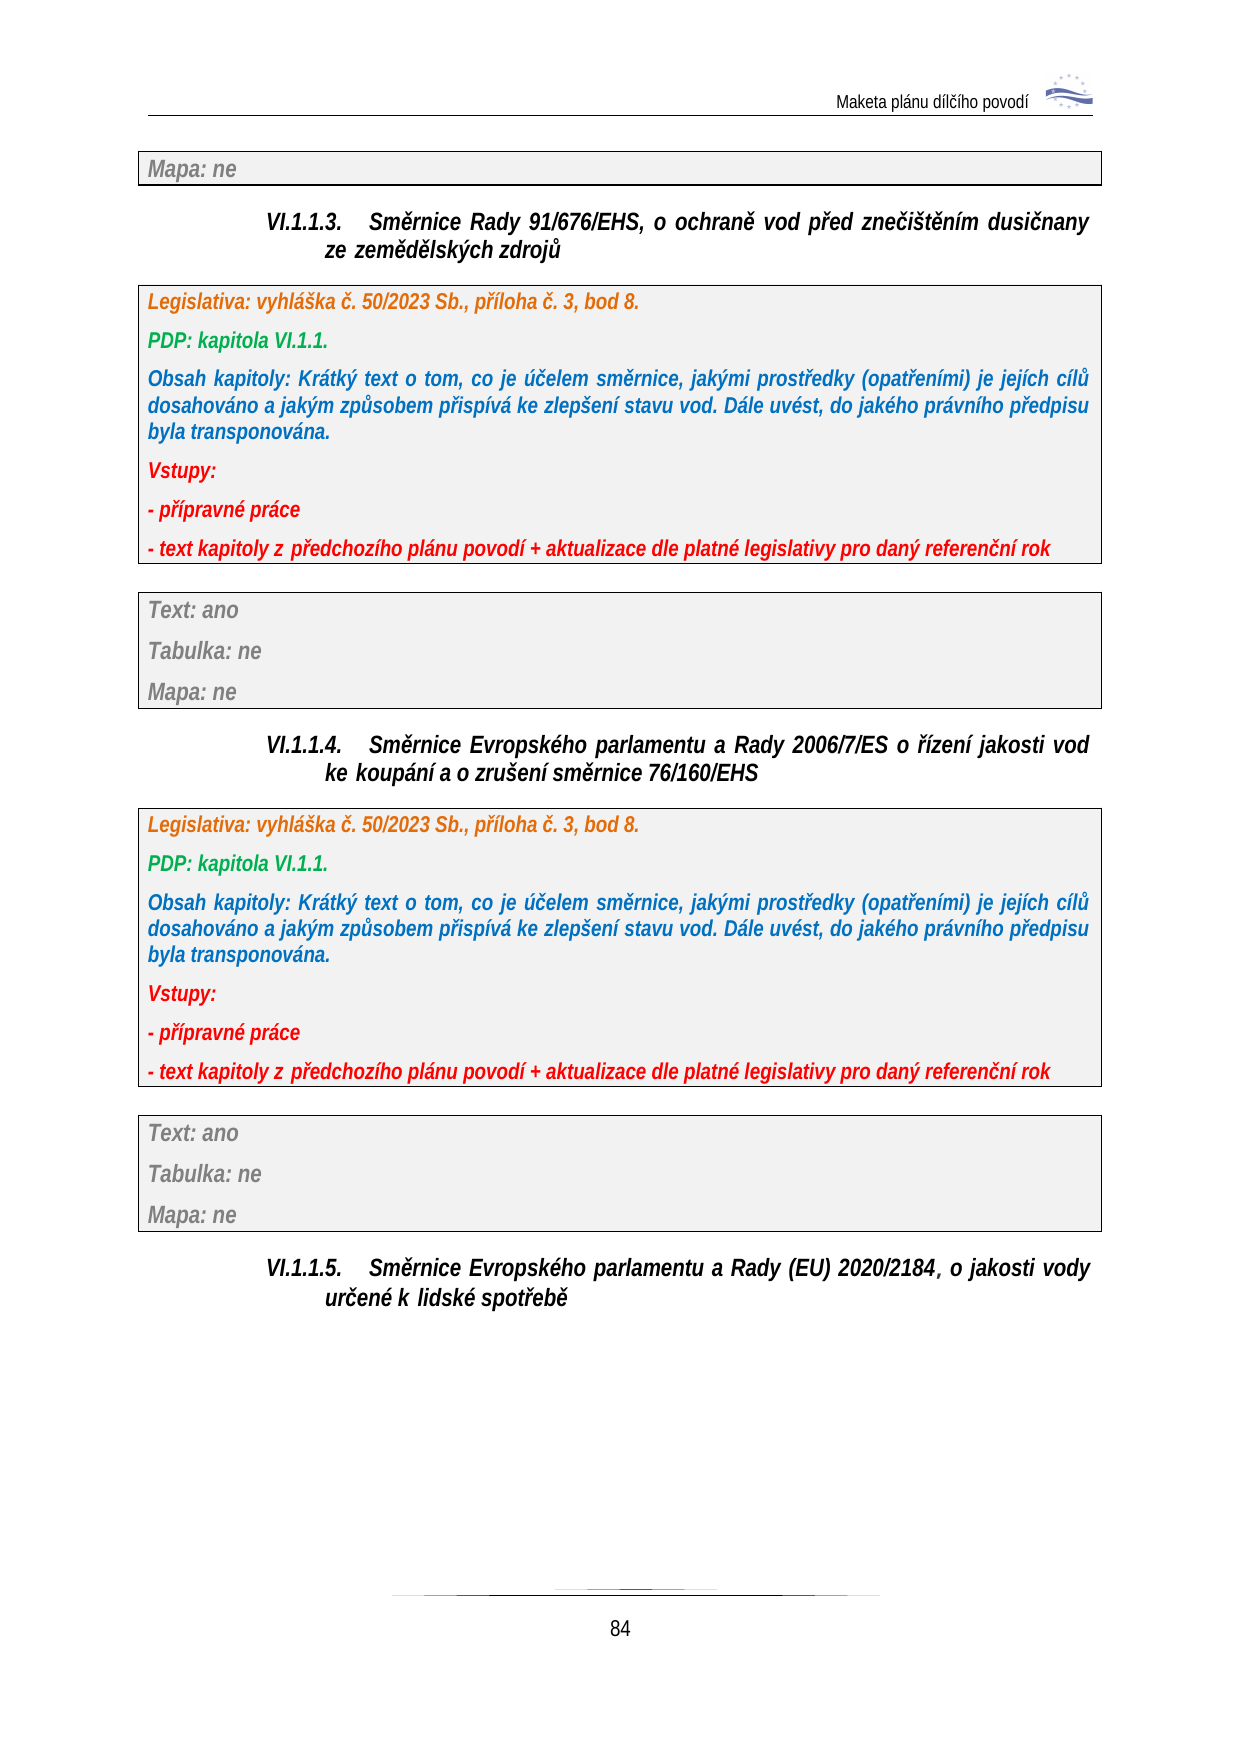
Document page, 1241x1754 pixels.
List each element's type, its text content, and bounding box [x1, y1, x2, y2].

text Legislativa: vyhláška č. 50/2023 Sb., příloha č. 3, bod 8. [139, 286, 1101, 314]
text - text kapitoly z předchozího plánu povodí + aktualizace dle platné legislativy pro daný referenční rok [139, 1055, 1101, 1086]
text Směrnice Evropského parlamentu a Rady (EU) 2020/2184, o jakosti vody určené k lidské spotřebě [266, 1253, 1093, 1311]
text Mapa: ne [139, 1197, 1101, 1231]
text Mapa: ne [139, 674, 1101, 708]
text Směrnice Evropského parlamentu a Rady 2006/7/ES o řízení jakosti vod ke koupání a o zrušení směrnice 76/160/EHS [266, 729, 1093, 787]
text Směrnice Rady 91/676/EHS, o ochraně vod před znečištěním dusičnany ze zemědělských zdrojů [266, 206, 1093, 264]
text Vstupy: [139, 977, 1101, 1006]
text Tabulka: ne [139, 1156, 1101, 1188]
text PDP: kapitola VI.1.1. [139, 323, 1101, 353]
text PDP: kapitola VI.1.1. [139, 847, 1101, 876]
text - přípravné práce [139, 1016, 1101, 1045]
text Vstupy: [139, 454, 1101, 483]
text Text: ano [139, 593, 1101, 623]
text Mapa: ne [139, 152, 1101, 184]
text Text: ano [139, 1116, 1101, 1146]
picture [1045, 73, 1093, 109]
text - text kapitoly z předchozího plánu povodí + aktualizace dle platné legislativy pro daný referenční rok [139, 532, 1101, 563]
text Tabulka: ne [139, 633, 1101, 664]
text Legislativa: vyhláška č. 50/2023 Sb., příloha č. 3, bod 8. [139, 809, 1101, 837]
text - přípravné práce [139, 493, 1101, 522]
